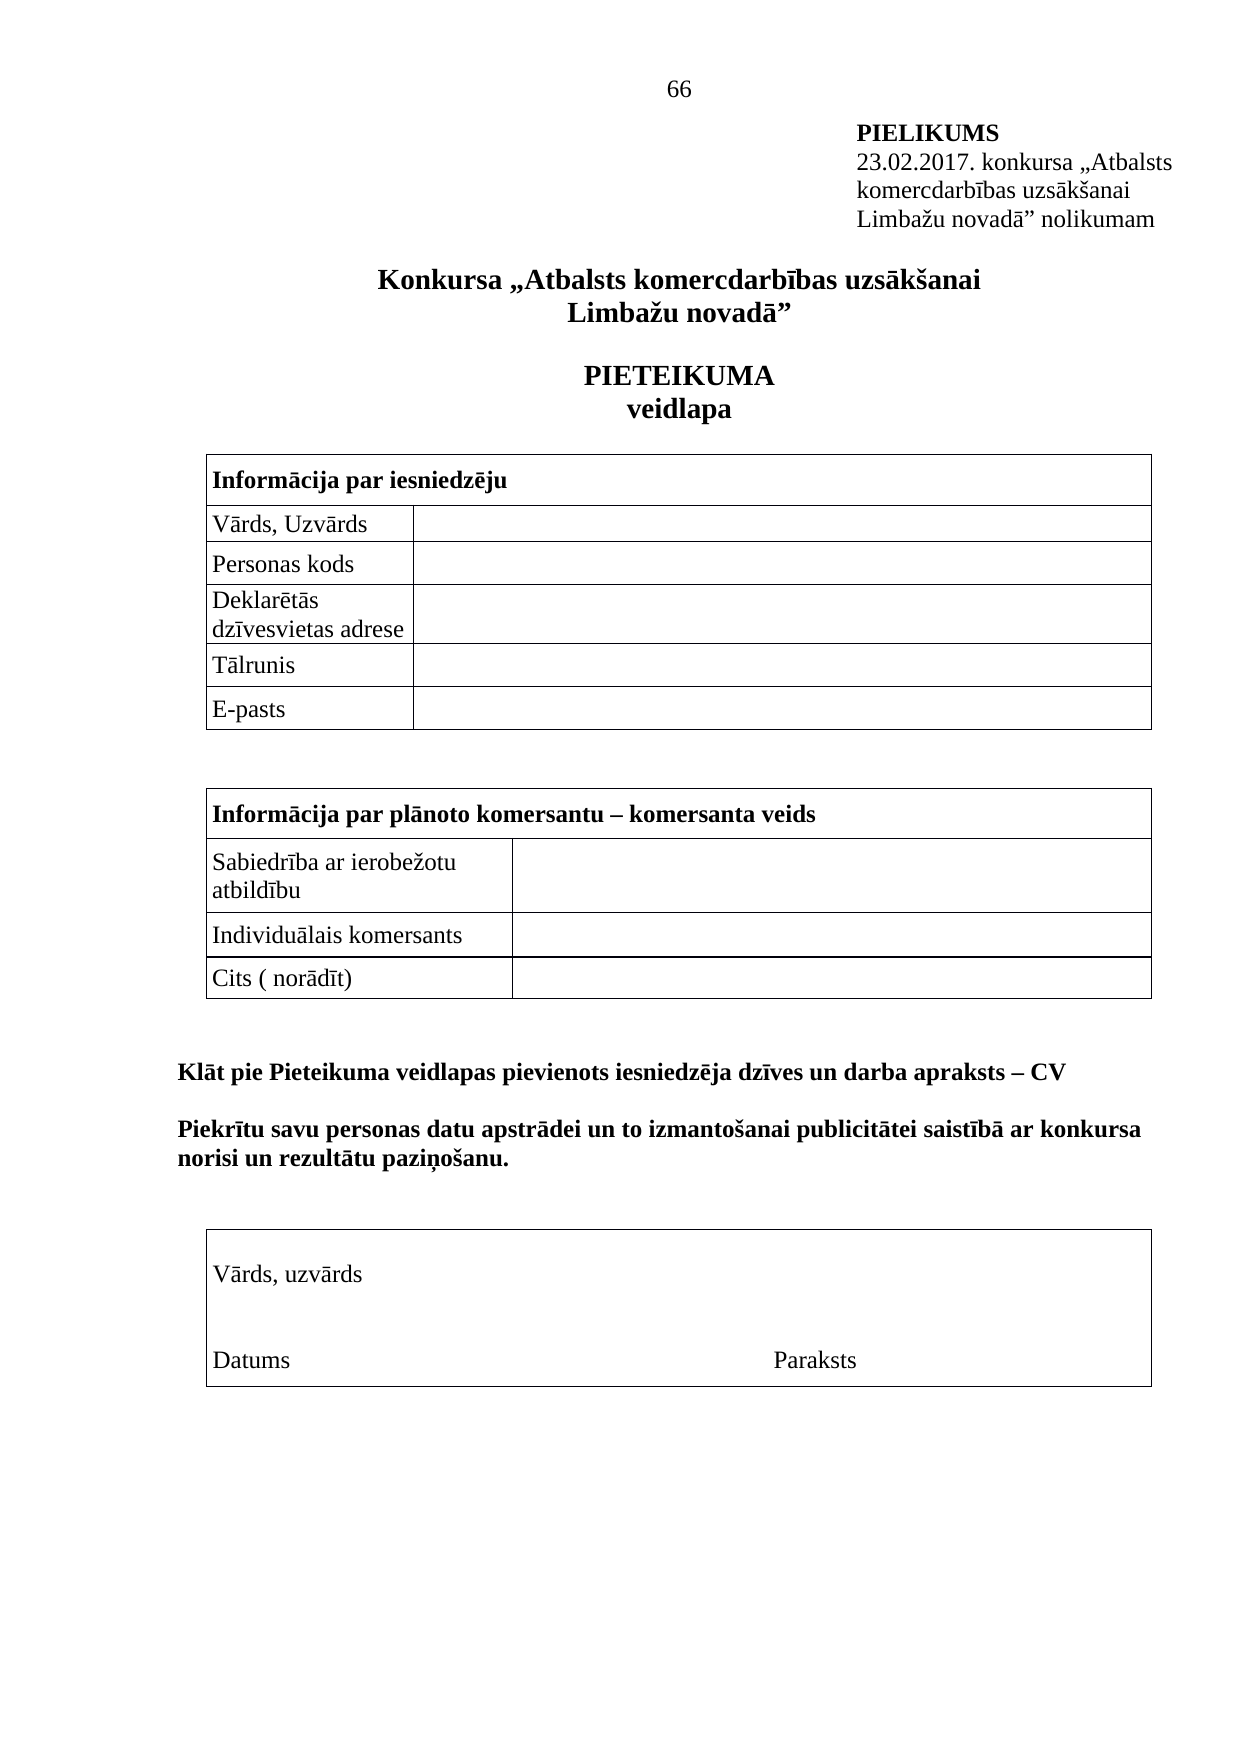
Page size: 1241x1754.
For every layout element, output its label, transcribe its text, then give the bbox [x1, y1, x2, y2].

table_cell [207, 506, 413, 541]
text Klāt pie Pieteikuma veidlapas pievienots iesniedzēja dzīves un darba apraksts – CV [177, 1057, 1181, 1086]
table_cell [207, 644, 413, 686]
text 23.02.2017. konkursa „Atbalsts komercdarbības uzsākšanai [856, 147, 1181, 204]
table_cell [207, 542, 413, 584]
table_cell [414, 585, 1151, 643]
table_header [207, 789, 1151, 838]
text Limbažu novadā” nolikumam [856, 204, 1181, 233]
text Piekrītu savu personas datu apstrādei un to izmantošanai publicitātei saistībā ar konkursa norisi un rezultātu paziņošanu. [177, 1114, 1181, 1172]
text Limbažu novadā” [177, 295, 1181, 329]
text PIELIKUMS [856, 118, 1177, 147]
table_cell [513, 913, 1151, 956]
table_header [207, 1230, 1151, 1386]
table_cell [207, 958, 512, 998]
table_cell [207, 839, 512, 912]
text PIETEIKUMA [177, 358, 1181, 391]
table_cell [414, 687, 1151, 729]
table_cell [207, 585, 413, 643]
text Konkursa „Atbalsts komercdarbības uzsākšanai [177, 262, 1181, 295]
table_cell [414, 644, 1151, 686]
text veidlapa [177, 391, 1181, 425]
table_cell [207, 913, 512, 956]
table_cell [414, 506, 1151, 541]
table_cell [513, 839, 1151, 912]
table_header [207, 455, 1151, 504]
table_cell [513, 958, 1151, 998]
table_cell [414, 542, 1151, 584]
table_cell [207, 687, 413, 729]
